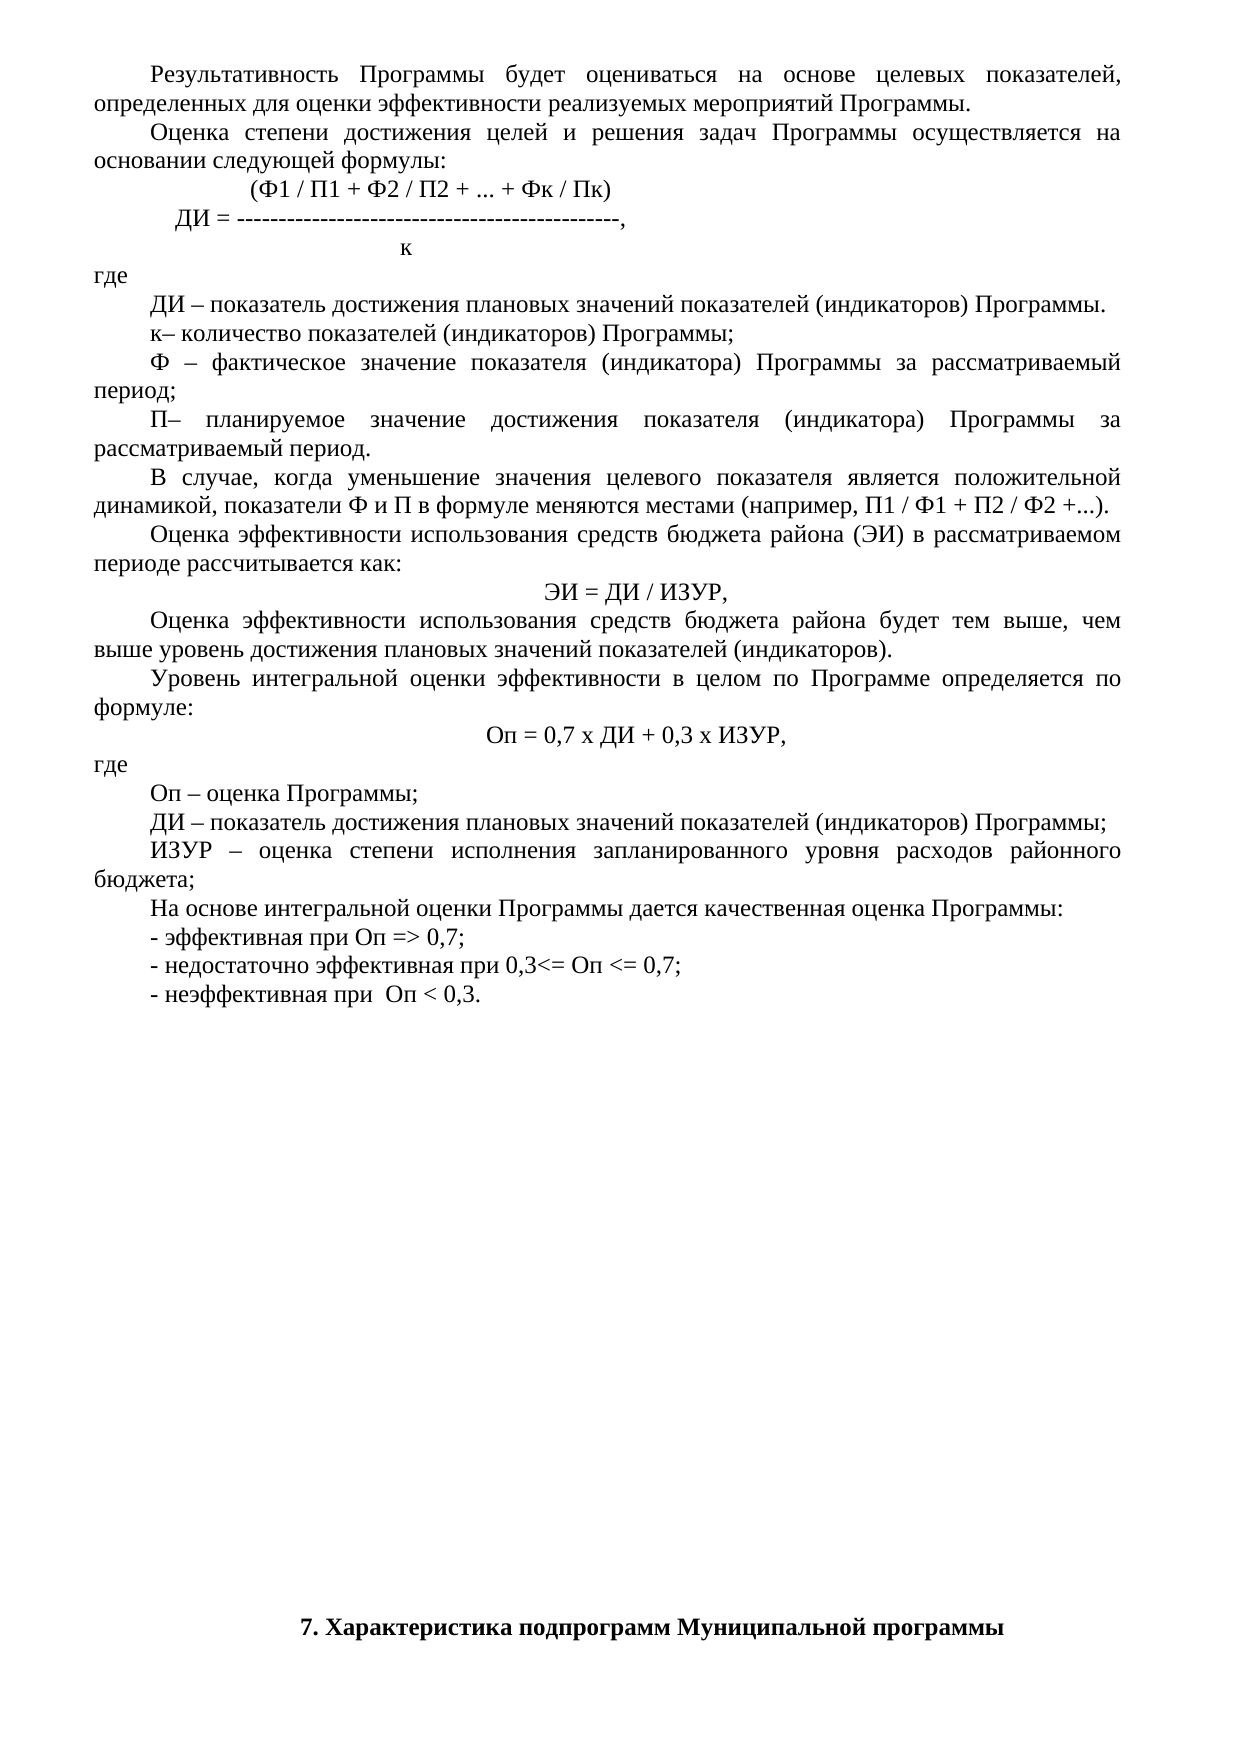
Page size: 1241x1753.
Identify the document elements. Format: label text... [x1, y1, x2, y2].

text - неэффективная при Оп < 0,3. [94, 979, 1122, 1008]
text ЭИ = ДИ / ИЗУР, [94, 577, 1122, 605]
text (Ф1 / П1 + Ф2 / П2 + ... + Фк / Пк) [94, 174, 1122, 203]
text ДИ = ----------------------------------------------, [94, 203, 1122, 232]
text - эффективная при Оп => 0,7; [94, 922, 1122, 950]
text к [94, 232, 1122, 260]
text где [94, 749, 1122, 778]
text Уровень интегральной оценки эффективности в целом по Программе определяется по формуле: [94, 663, 1122, 720]
text - недостаточно эффективная при 0,3<= Оп <= 0,7; [94, 950, 1122, 979]
text Ф – фактическое значение показателя (индикатора) Программы за рассматриваемый период; [94, 347, 1122, 404]
text Оценка эффективности использования средств бюджета района будет тем выше, чем выше уровень достижения плановых значений показателей (индикаторов). [94, 605, 1122, 663]
text В случае, когда уменьшение значения целевого показателя является положительной динамикой, показатели Ф и П в формуле меняются местами (например, П1 / Ф1 + П2 / Ф2 +...). [94, 462, 1122, 519]
text где [94, 260, 1122, 289]
text ДИ – показатель достижения плановых значений показателей (индикаторов) Программы; [94, 807, 1122, 835]
text Результативность Программы будет оцениваться на основе целевых показателей, определенных для оценки эффективности реализуемых мероприятий Программы. [94, 59, 1122, 117]
text Оп – оценка Программы; [94, 778, 1122, 807]
text Оп = 0,7 x ДИ + 0,3 x ИЗУР, [94, 720, 1122, 749]
text к– количество показателей (индикаторов) Программы; [94, 318, 1122, 347]
text Оценка эффективности использования средств бюджета района (ЭИ) в рассматриваемом периоде рассчитывается как: [94, 519, 1122, 577]
text ИЗУР – оценка степени исполнения запланированного уровня расходов районного бюджета; [94, 835, 1122, 893]
text Оценка степени достижения целей и решения задач Программы осуществляется на основании следующей формулы: [94, 117, 1122, 174]
text ДИ – показатель достижения плановых значений показателей (индикаторов) Программы. [94, 289, 1122, 318]
text На основе интегральной оценки Программы дается качественная оценка Программы: [150, 893, 1122, 922]
text 7. Характеристика подпрограмм Муниципальной программы [94, 1612, 1122, 1640]
text П– планируемое значение достижения показателя (индикатора) Программы за рассматриваемый период. [94, 404, 1122, 462]
